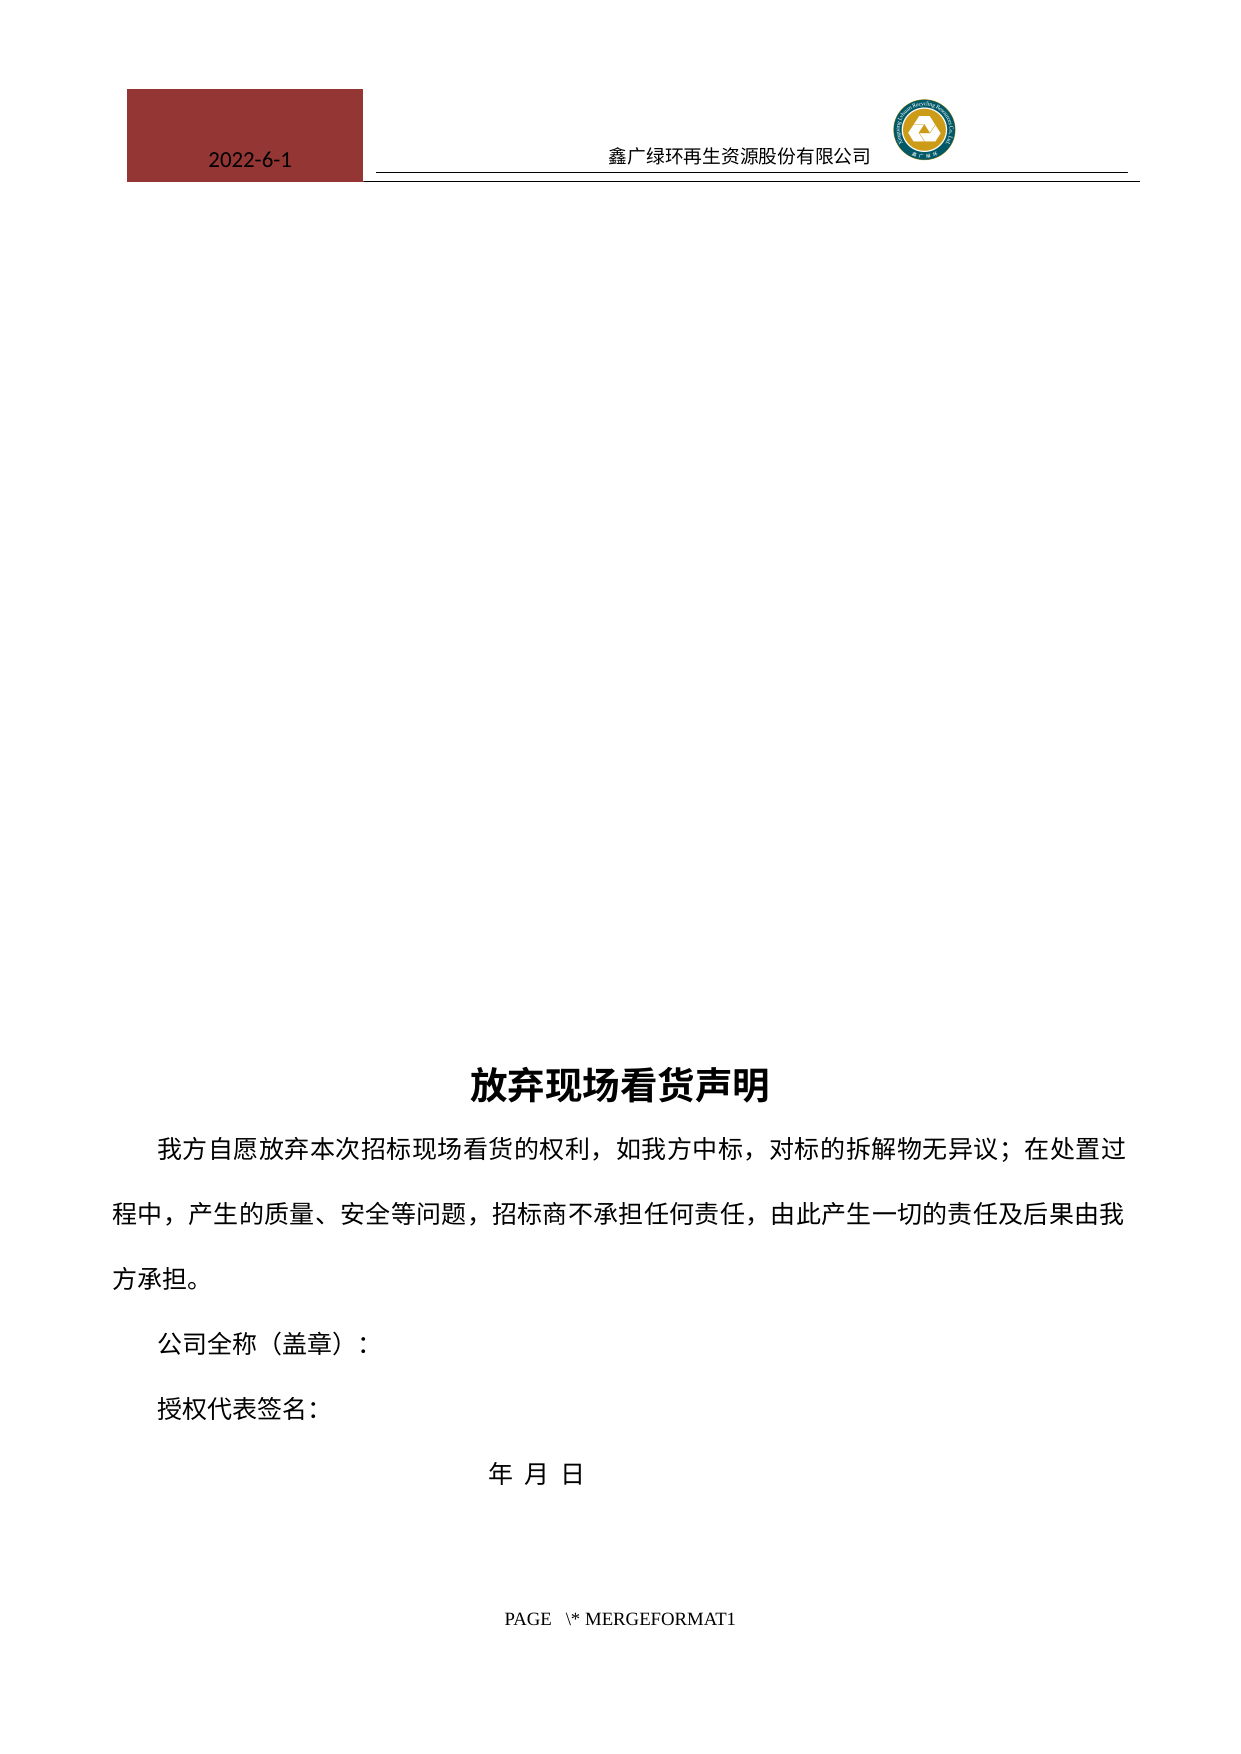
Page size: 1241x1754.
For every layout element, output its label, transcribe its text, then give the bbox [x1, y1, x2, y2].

text 放弃现场看货声明 [112, 1050, 1128, 1115]
text 我方自愿放弃本次招标现场看货的权利，如我方中标，对标的拆解物无异议；在处置过程中，产生的质量、安全等问题，招标商不承担任何责任，由此产生一切的责任及后果由我方承担。 [112, 1115, 1128, 1310]
text 授权代表签名： [112, 1375, 1128, 1440]
text 年 月 日 [112, 1440, 1128, 1505]
text 公司全称（盖章）： [112, 1310, 1128, 1375]
picture [892, 96, 959, 164]
